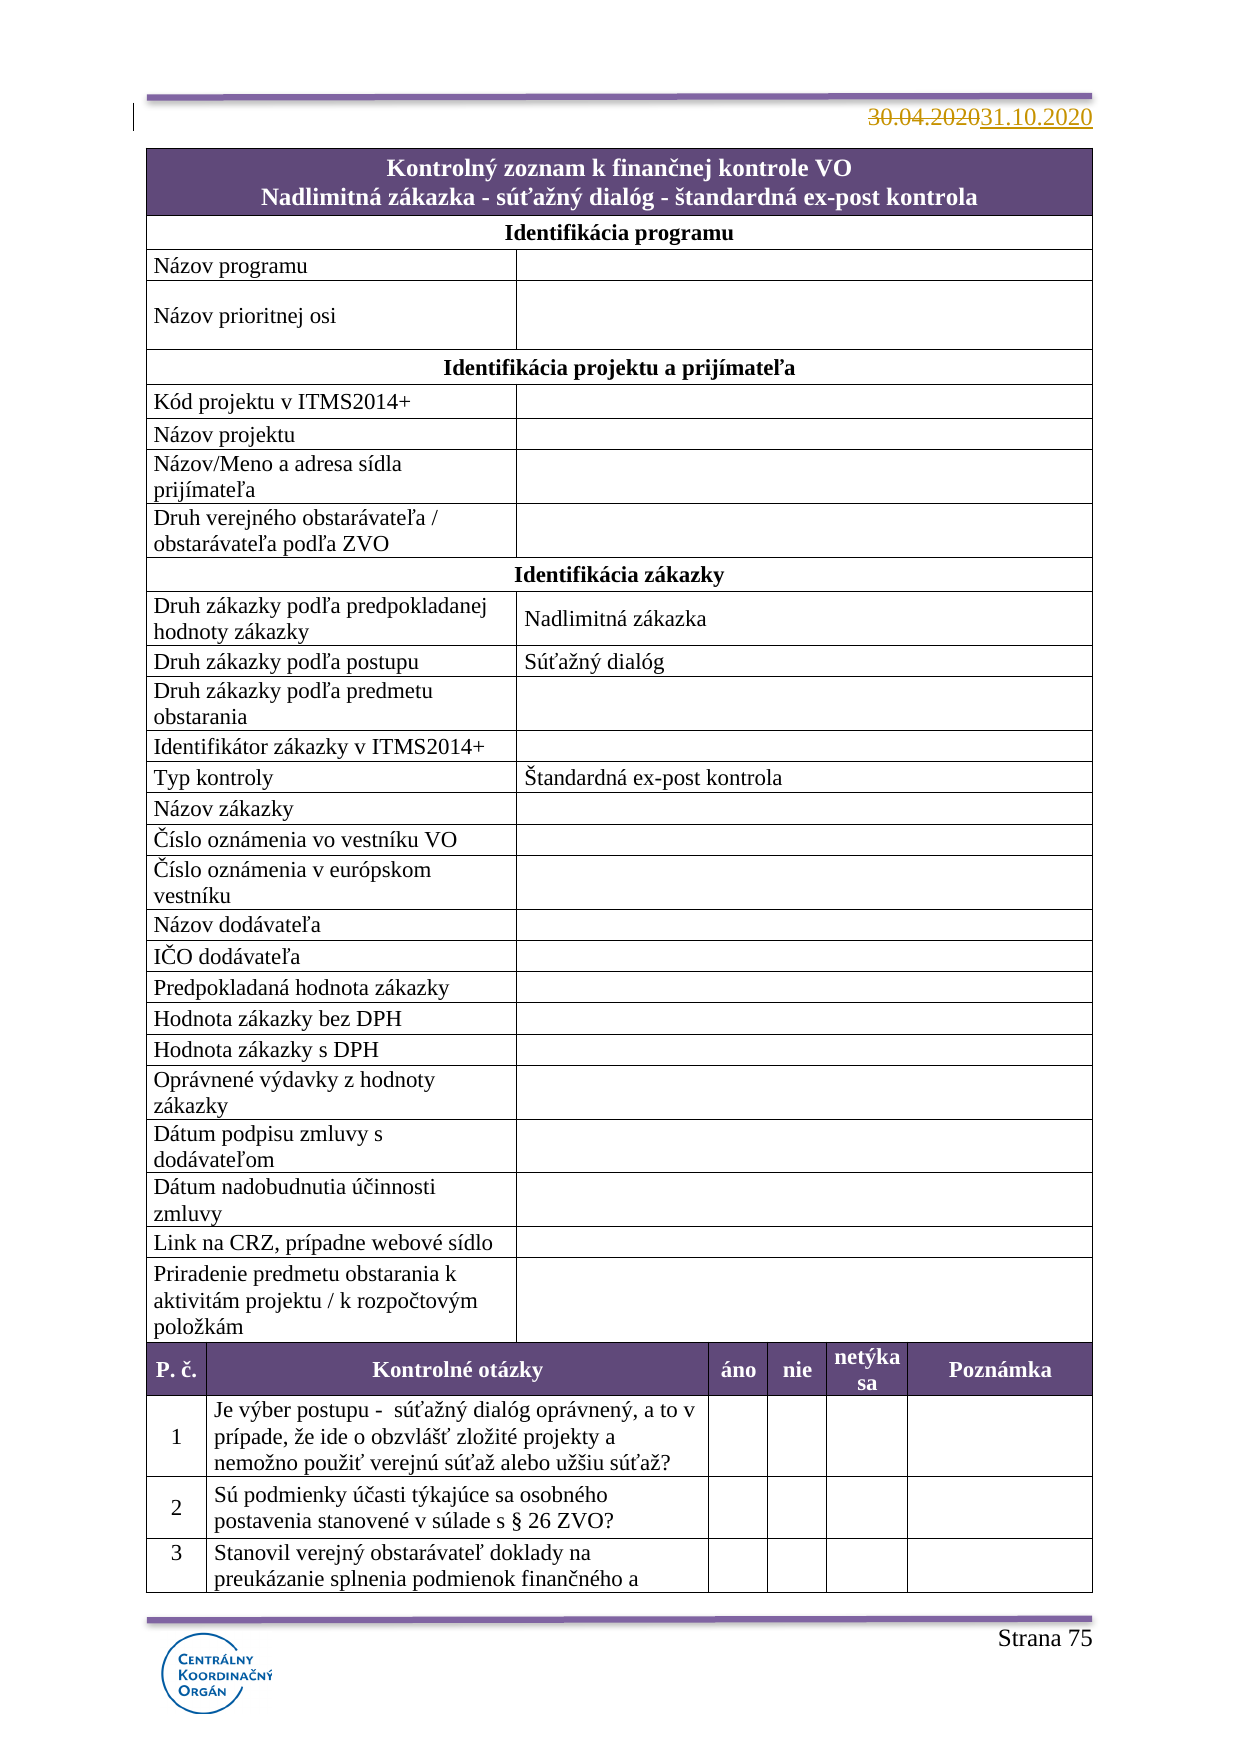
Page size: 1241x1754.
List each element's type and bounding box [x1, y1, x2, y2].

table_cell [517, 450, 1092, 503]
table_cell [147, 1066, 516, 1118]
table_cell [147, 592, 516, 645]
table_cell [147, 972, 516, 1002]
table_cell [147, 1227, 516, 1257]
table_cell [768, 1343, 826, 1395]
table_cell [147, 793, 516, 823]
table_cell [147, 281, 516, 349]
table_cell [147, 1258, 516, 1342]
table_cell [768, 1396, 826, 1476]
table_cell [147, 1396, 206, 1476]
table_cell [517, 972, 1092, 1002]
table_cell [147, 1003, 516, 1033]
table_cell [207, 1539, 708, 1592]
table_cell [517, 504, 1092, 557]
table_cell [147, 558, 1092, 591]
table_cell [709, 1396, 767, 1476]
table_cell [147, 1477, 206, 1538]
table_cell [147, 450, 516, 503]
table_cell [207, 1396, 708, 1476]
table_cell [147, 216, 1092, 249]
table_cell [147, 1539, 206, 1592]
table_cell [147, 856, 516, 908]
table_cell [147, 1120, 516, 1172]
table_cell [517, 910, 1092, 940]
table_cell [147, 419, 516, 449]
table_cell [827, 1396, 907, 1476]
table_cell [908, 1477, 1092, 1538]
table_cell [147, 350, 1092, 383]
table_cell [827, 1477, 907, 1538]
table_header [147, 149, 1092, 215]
picture [159, 1631, 272, 1713]
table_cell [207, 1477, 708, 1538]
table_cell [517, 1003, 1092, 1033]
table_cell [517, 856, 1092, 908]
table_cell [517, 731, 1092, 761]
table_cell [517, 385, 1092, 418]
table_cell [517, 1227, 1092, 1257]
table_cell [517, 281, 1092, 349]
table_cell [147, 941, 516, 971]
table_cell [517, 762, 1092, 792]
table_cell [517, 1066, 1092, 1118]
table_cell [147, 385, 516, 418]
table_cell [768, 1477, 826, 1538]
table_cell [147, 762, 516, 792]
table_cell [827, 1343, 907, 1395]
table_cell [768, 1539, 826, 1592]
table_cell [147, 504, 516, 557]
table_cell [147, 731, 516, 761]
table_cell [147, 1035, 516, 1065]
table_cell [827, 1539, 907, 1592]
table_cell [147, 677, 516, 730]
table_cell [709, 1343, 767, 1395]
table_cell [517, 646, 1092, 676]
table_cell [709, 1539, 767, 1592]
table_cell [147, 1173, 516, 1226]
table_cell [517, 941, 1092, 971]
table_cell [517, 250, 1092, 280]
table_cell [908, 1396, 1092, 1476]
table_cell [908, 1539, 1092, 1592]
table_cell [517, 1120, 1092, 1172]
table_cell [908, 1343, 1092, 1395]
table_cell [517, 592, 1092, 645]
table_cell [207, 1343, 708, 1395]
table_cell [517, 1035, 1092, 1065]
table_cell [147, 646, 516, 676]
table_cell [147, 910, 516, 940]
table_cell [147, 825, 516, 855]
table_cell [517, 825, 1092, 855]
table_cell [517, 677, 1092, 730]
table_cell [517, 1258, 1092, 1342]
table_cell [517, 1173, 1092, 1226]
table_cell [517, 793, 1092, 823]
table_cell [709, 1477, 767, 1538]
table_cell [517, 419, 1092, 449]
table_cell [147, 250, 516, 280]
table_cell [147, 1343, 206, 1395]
